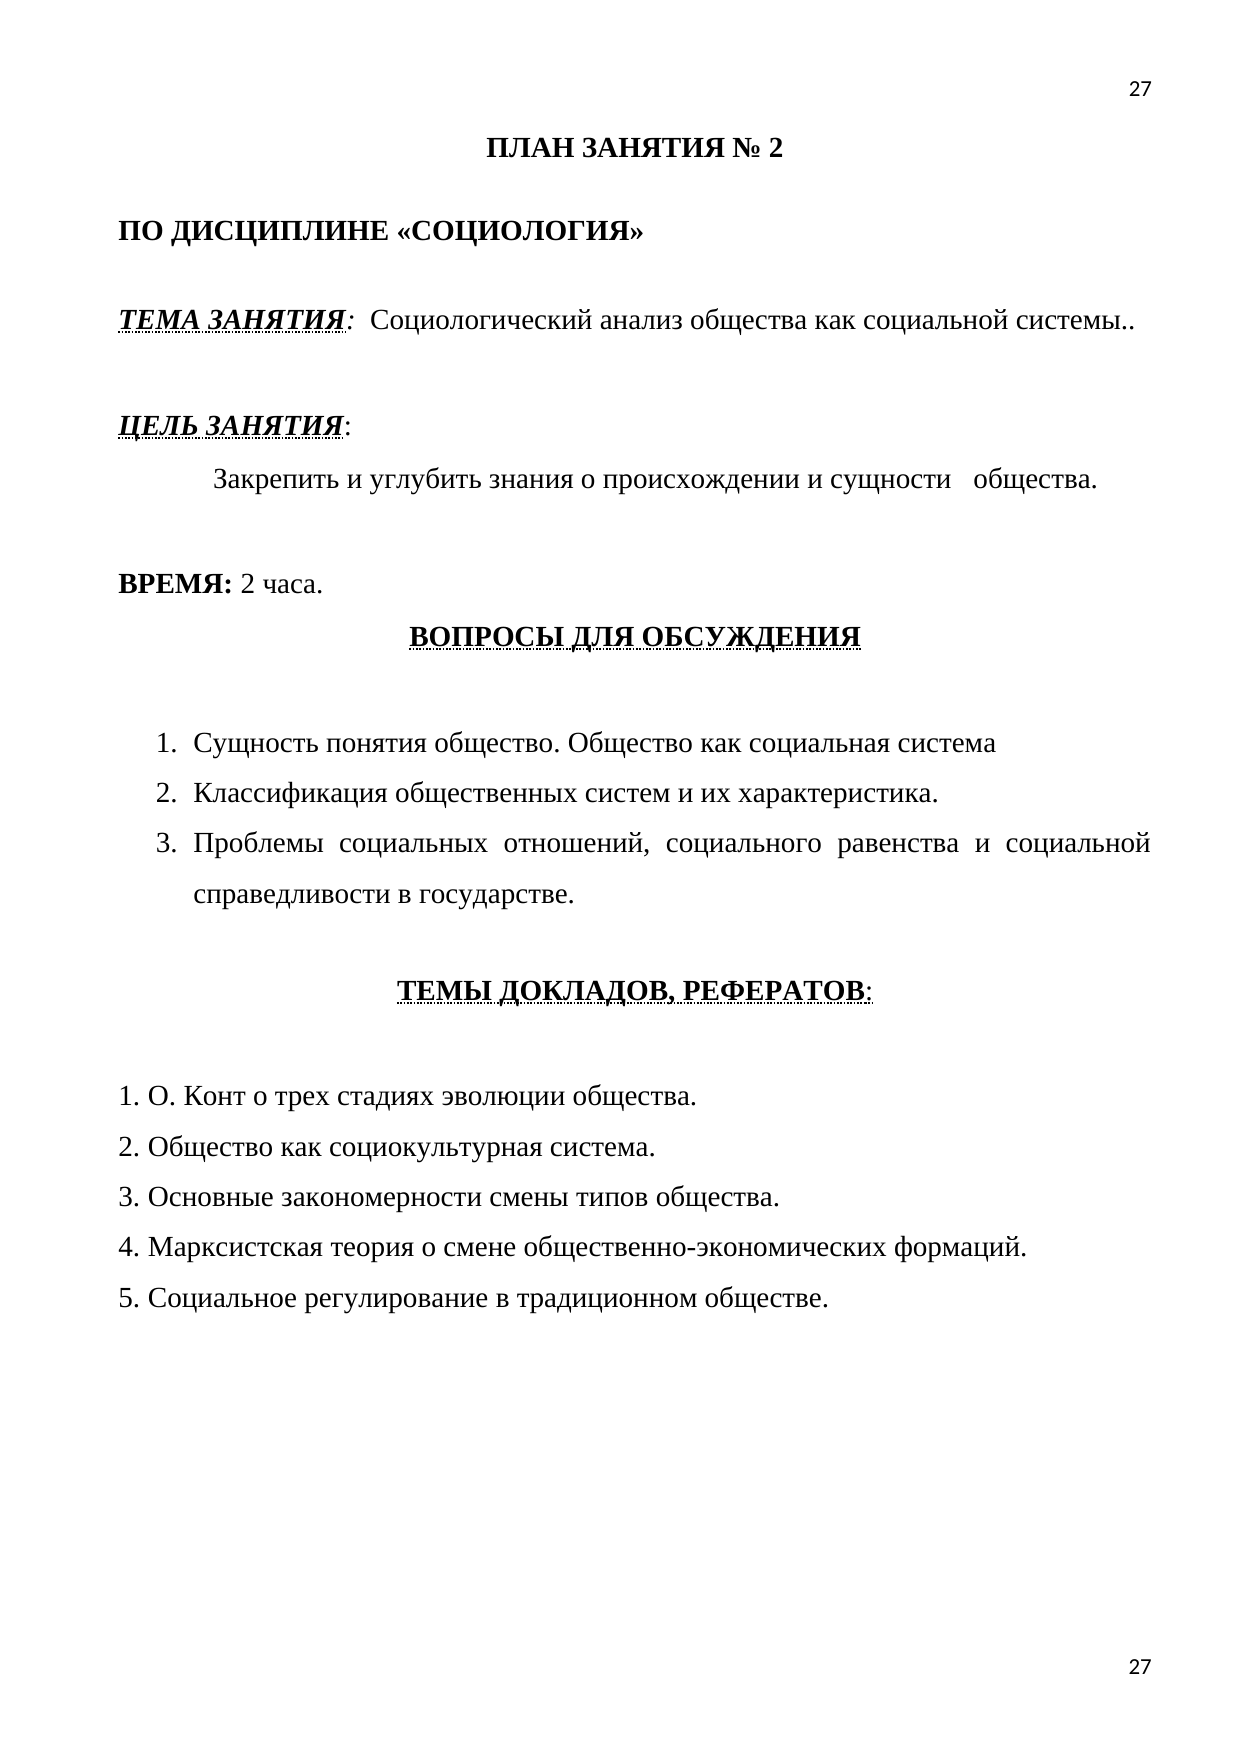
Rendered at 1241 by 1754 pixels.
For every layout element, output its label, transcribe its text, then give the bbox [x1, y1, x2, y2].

list Общество как социокультурная система. [118, 1129, 1152, 1162]
list Проблемы социальных отношений, социального равенства и социальной справедливости в государстве. [156, 825, 1152, 909]
text ВРЕМЯ: 2 часа. [118, 566, 1152, 600]
title ПЛАН ЗАНЯТИЯ № 2 [118, 130, 1152, 163]
subtitle ПО ДИСЦИПЛИНЕ «СОЦИОЛОГИЯ» [118, 213, 1152, 247]
text ТЕМЫ ДОКЛАДОВ, РЕФЕРАТОВ: [118, 973, 1152, 1006]
text ТЕМА ЗАНЯТИЯ: Социологический анализ общества как социальной системы.. [118, 302, 1152, 336]
list Сущность понятия общество. Общество как социальная система [156, 725, 1152, 758]
text Закрепить и углубить знания о происхождении и сущности общества. [118, 461, 1152, 494]
list Марксистская теория о смене общественно-экономических формаций. [118, 1229, 1152, 1263]
list Классификация общественных систем и их характеристика. [156, 775, 1152, 809]
list Основные закономерности смены типов общества. [118, 1179, 1152, 1213]
text ВОПРОСЫ ДЛЯ ОБСУЖДЕНИЯ [118, 619, 1152, 653]
list О. Конт о трех стадиях эволюции общества. [118, 1078, 1152, 1112]
list Социальное регулирование в традиционном обществе. [118, 1280, 1152, 1313]
text ЦЕЛЬ ЗАНЯТИЯ: [118, 408, 1152, 441]
